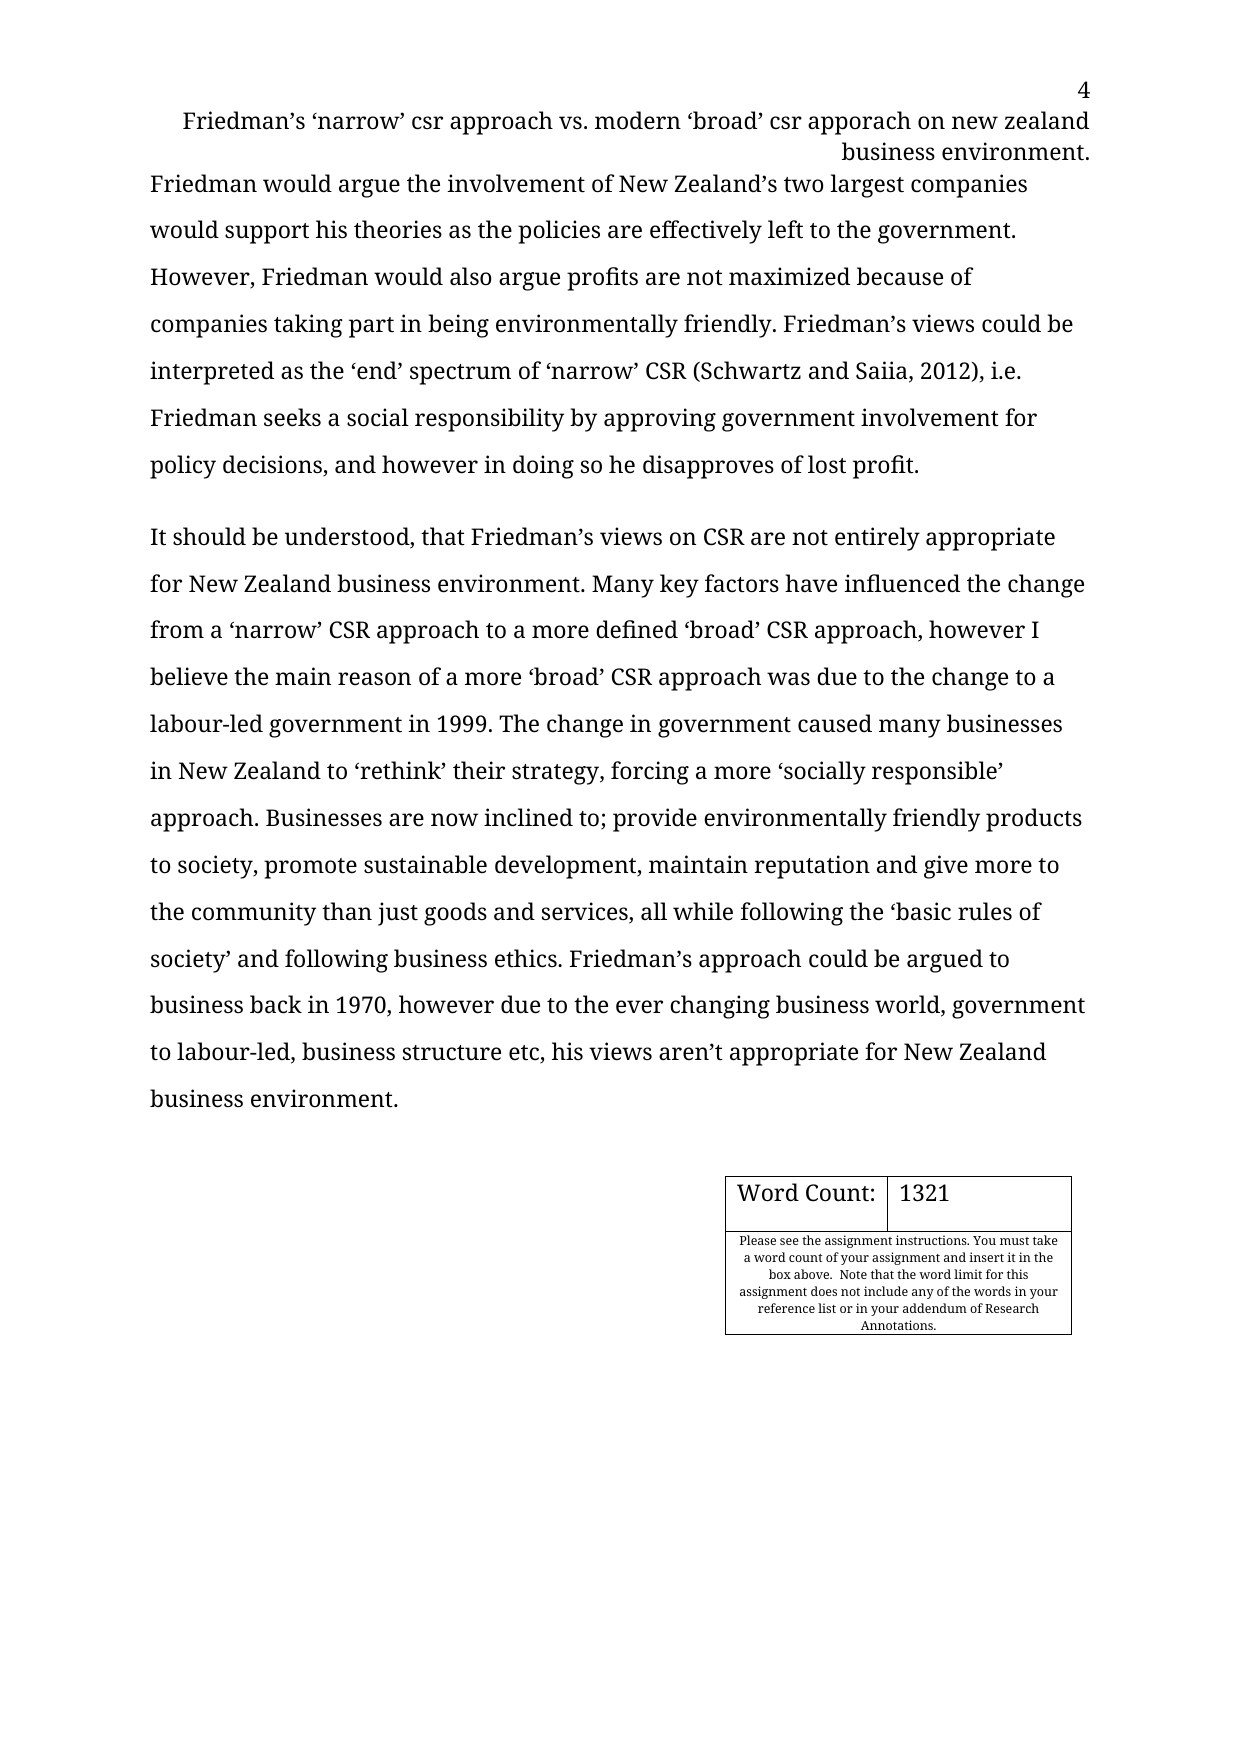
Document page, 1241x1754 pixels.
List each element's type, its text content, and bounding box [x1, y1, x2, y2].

table_header Word Count: [726, 1177, 887, 1231]
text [150, 168, 1090, 480]
table_cell Please see the assignment instructions. You must take a word count of your assignment and insert it in the box above. Note that the word limit for this assignment does not include any of the words in your reference list or in your addendum of Research Annotations. [726, 1232, 1071, 1334]
text It should be understood, that Friedman’s views on CSR are not entirely appropriate for New Zealand business environment. Many key factors have influenced the change from a ‘narrow’ CSR approach to a more defined ‘broad’ CSR approach, however I believe the main reason of a more ‘broad’ CSR approach was due to the change to a labour-led government in 1999. The change in government caused many businesses in New Zealand to ‘rethink’ their strategy, forcing a more ‘socially responsible’ approach. Businesses are now inclined to; provide environmentally friendly products to society, promote sustainable development, maintain reputation and give more to the community than just goods and services, all while following the ‘basic rules of society’ and following business ethics. Friedman’s approach could be argued to business back in 1970, however due to the ever changing business world, government to labour-led, business structure etc, his views aren’t appropriate for New Zealand business environment. [150, 521, 1090, 1114]
table_header 1321 [888, 1177, 1071, 1231]
